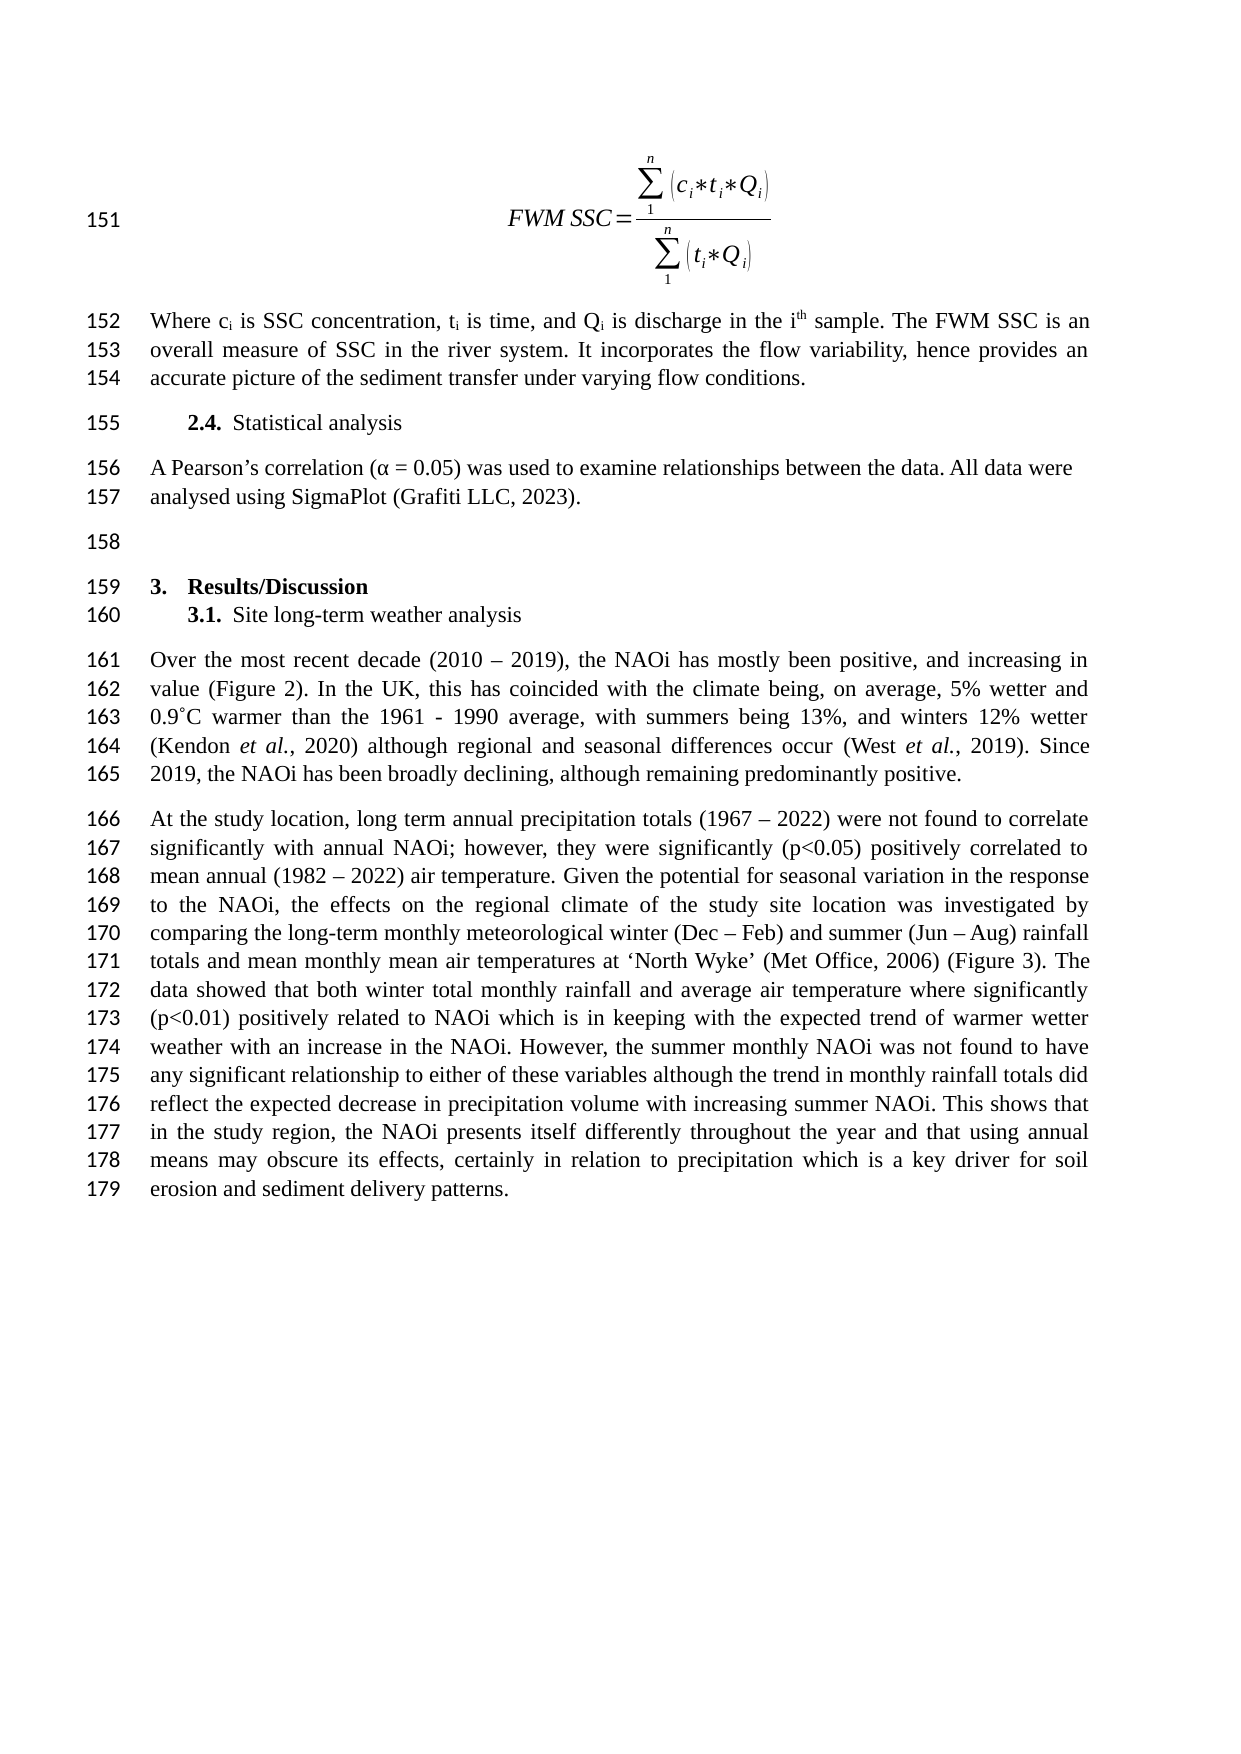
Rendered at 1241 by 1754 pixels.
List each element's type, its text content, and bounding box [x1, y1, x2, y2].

text Where ci is SSC concentration, ti is time, and Qi is discharge in the ith sample. The FWM SSC is an overall measure of SSC in the river system. It incorporates the flow variability, hence provides an accurate picture of the sediment transfer under varying flow conditions. [150, 307, 1090, 390]
text At the study location, long term annual precipitation totals (1967 – 2022) were not found to correlate significantly with annual NAOi; however, they were significantly (p<0.05) positively correlated to mean annual (1982 – 2022) air temperature. Given the potential for seasonal variation in the response to the NAOi, the effects on the regional climate of the study site location was investigated by comparing the long-term monthly meteorological winter (Dec – Feb) and summer (Jun – Aug) rainfall totals and mean monthly mean air temperatures at ‘North Wyke’ (Met Office, 2006) (Figure 3). The data showed that both winter total monthly rainfall and average air temperature where significantly (p<0.01) positively related to NAOi which is in keeping with the expected trend of warmer wetter weather with an increase in the NAOi. However, the summer monthly NAOi was not found to have any significant relationship to either of these variables although the trend in monthly rainfall totals did reflect the expected decrease in precipitation volume with increasing summer NAOi. This shows that in the study region, the NAOi presents itself differently throughout the year and that using annual means may obscure its effects, certainly in relation to precipitation which is a key driver for soil erosion and sediment delivery patterns. [150, 805, 1090, 1201]
text A Pearson’s correlation (α = 0.05) was used to examine relationships between the data. All data were analysed using SigmaPlot (Grafiti LLC, 2023). [150, 454, 1090, 509]
list Site long-term weather analysis [187, 601, 1090, 628]
list Statistical analysis [187, 409, 1090, 436]
text Over the most recent decade (2010 – 2019), the NAOi has mostly been positive, and increasing in value (Figure 2). In the UK, this has coincided with the climate being, on average, 5% wetter and 0.9˚C warmer than the 1961 - 1990 average, with summers being 13%, and winters 12% wetter (Kendon et al., 2020) although regional and seasonal differences occur (West et al., 2019). Since 2019, the NAOi has been broadly declining, although remaining predominantly positive. [150, 646, 1090, 787]
list Results/Discussion [150, 573, 1090, 599]
